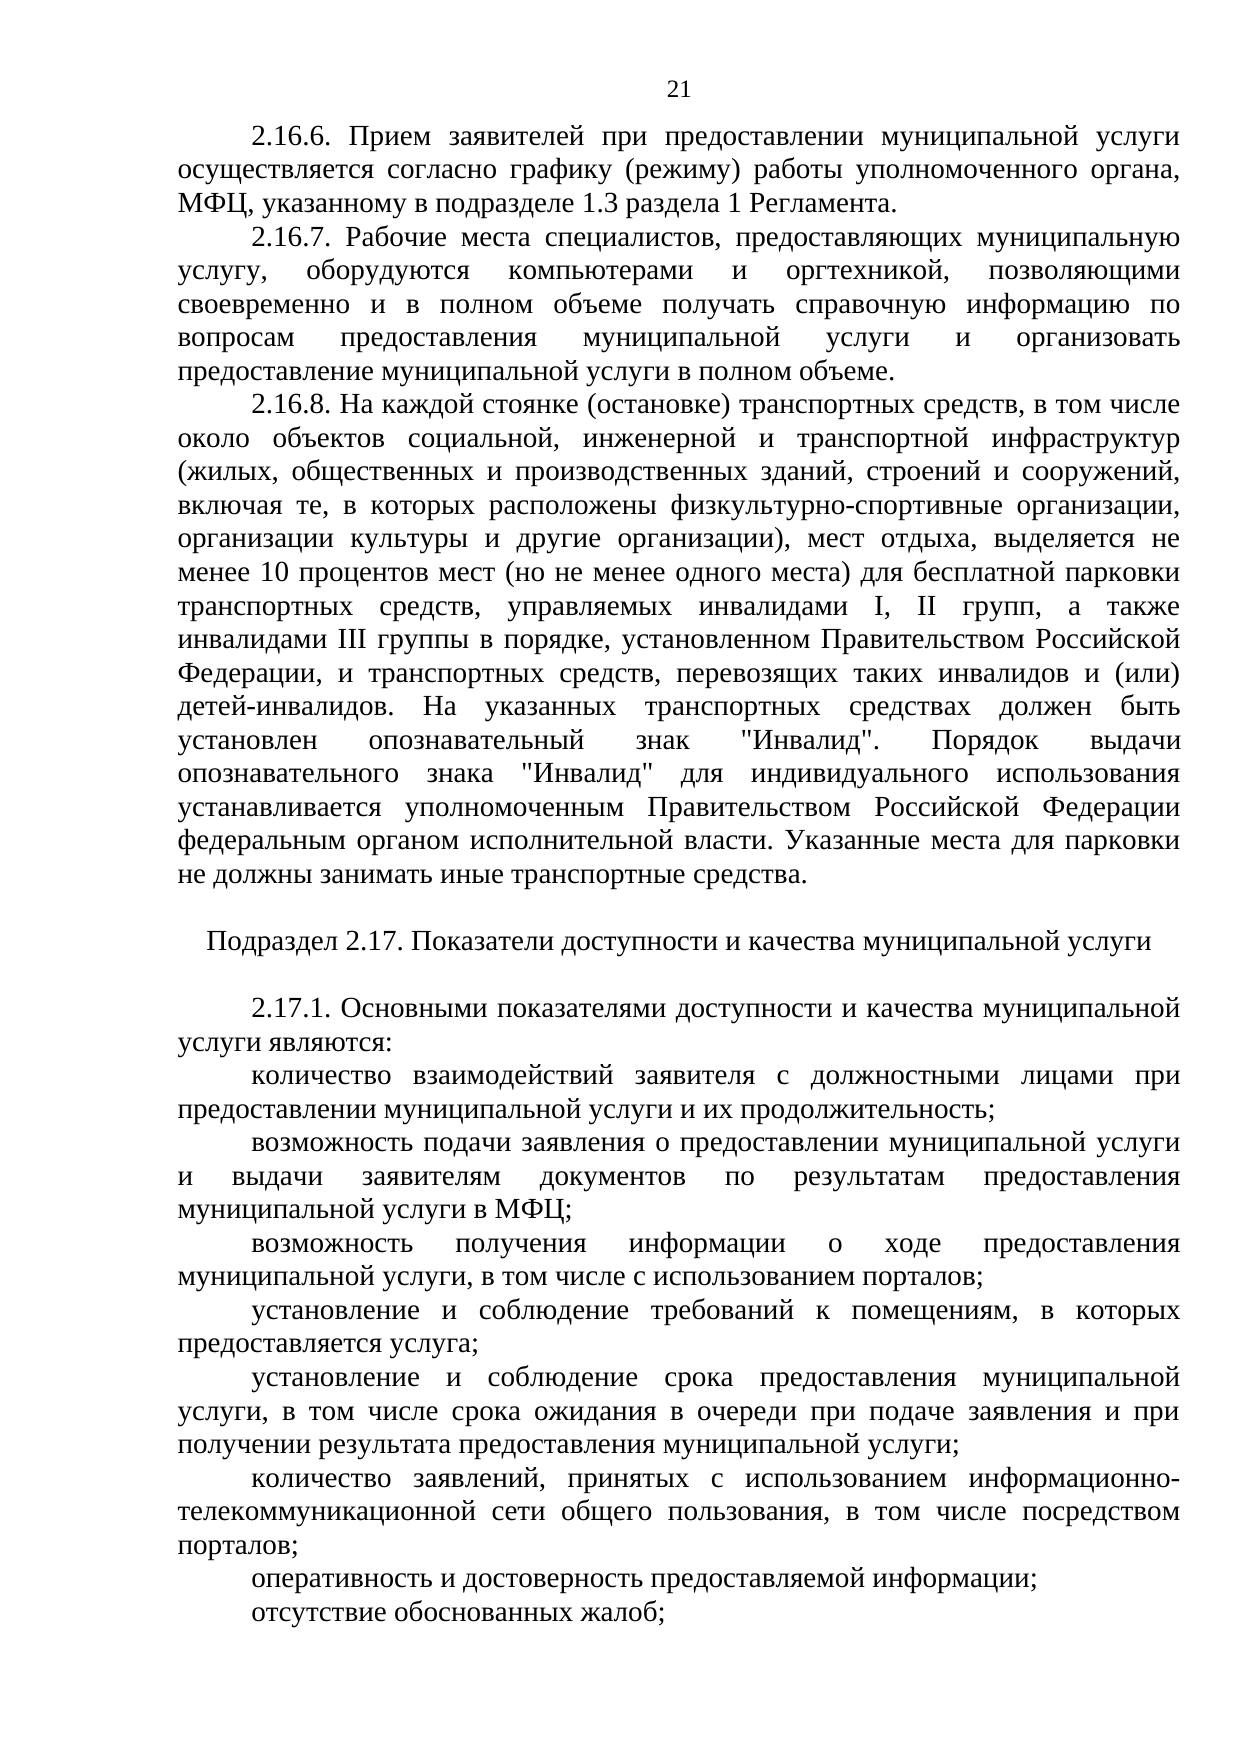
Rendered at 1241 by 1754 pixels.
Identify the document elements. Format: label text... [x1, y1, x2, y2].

text количество взаимодействий заявителя с должностными лицами при предоставлении муниципальной услуги и их продолжительность; [177, 1057, 1181, 1124]
text 2.16.7. Рабочие места специалистов, предоставляющих муниципальную услугу, оборудуются компьютерами и оргтехникой, позволяющими своевременно и в полном объеме получать справочную информацию по вопросам предоставления муниципальной услуги и организовать предоставление муниципальной услуги в полном объеме. [177, 219, 1181, 386]
text установление и соблюдение требований к помещениям, в которых предоставляется услуга; [177, 1292, 1181, 1359]
text 2.16.6. Прием заявителей при предоставлении муниципальной услуги осуществляется согласно графику (режиму) работы уполномоченного органа, МФЦ, указанному в подразделе 1.3 раздела 1 Регламента. [177, 118, 1181, 219]
text возможность получения информации о ходе предоставления муниципальной услуги, в том числе с использованием порталов; [177, 1225, 1181, 1292]
text возможность подачи заявления о предоставлении муниципальной услуги и выдачи заявителям документов по результатам предоставления муниципальной услуги в МФЦ; [177, 1124, 1181, 1225]
text 2.16.8. На каждой стоянке (остановке) транспортных средств, в том числе около объектов социальной, инженерной и транспортной инфраструктур (жилых, общественных и производственных зданий, строений и сооружений, включая те, в которых расположены физкультурно-спортивные организации, организации культуры и другие организации), мест отдыха, выделяется не менее 10 процентов мест (но не менее одного места) для бесплатной парковки транспортных средств, управляемых инвалидами I, II групп, а также инвалидами III группы в порядке, установленном Правительством Российской Федерации, и транспортных средств, перевозящих таких инвалидов и (или) детей-инвалидов. На указанных транспортных средствах должен быть установлен опознавательный знак "Инвалид". Порядок выдачи опознавательного знака "Инвалид" для индивидуального использования устанавливается уполномоченным Правительством Российской Федерации федеральным органом исполнительной власти. Указанные места для парковки не должны занимать иные транспортные средства. [177, 386, 1181, 889]
text установление и соблюдение срока предоставления муниципальной услуги, в том числе срока ожидания в очереди при подаче заявления и при получении результата предоставления муниципальной услуги; [177, 1359, 1181, 1460]
text оперативность и достоверность предоставляемой информации; [177, 1560, 1181, 1594]
text Подраздел 2.17. Показатели доступности и качества муниципальной услуги [177, 923, 1181, 957]
text количество заявлений, принятых с использованием информационно-телекоммуникационной сети общего пользования, в том числе посредством порталов; [177, 1460, 1181, 1560]
text 2.17.1. Основными показателями доступности и качества муниципальной услуги являются: [177, 990, 1181, 1057]
text отсутствие обоснованных жалоб; [177, 1594, 1181, 1627]
